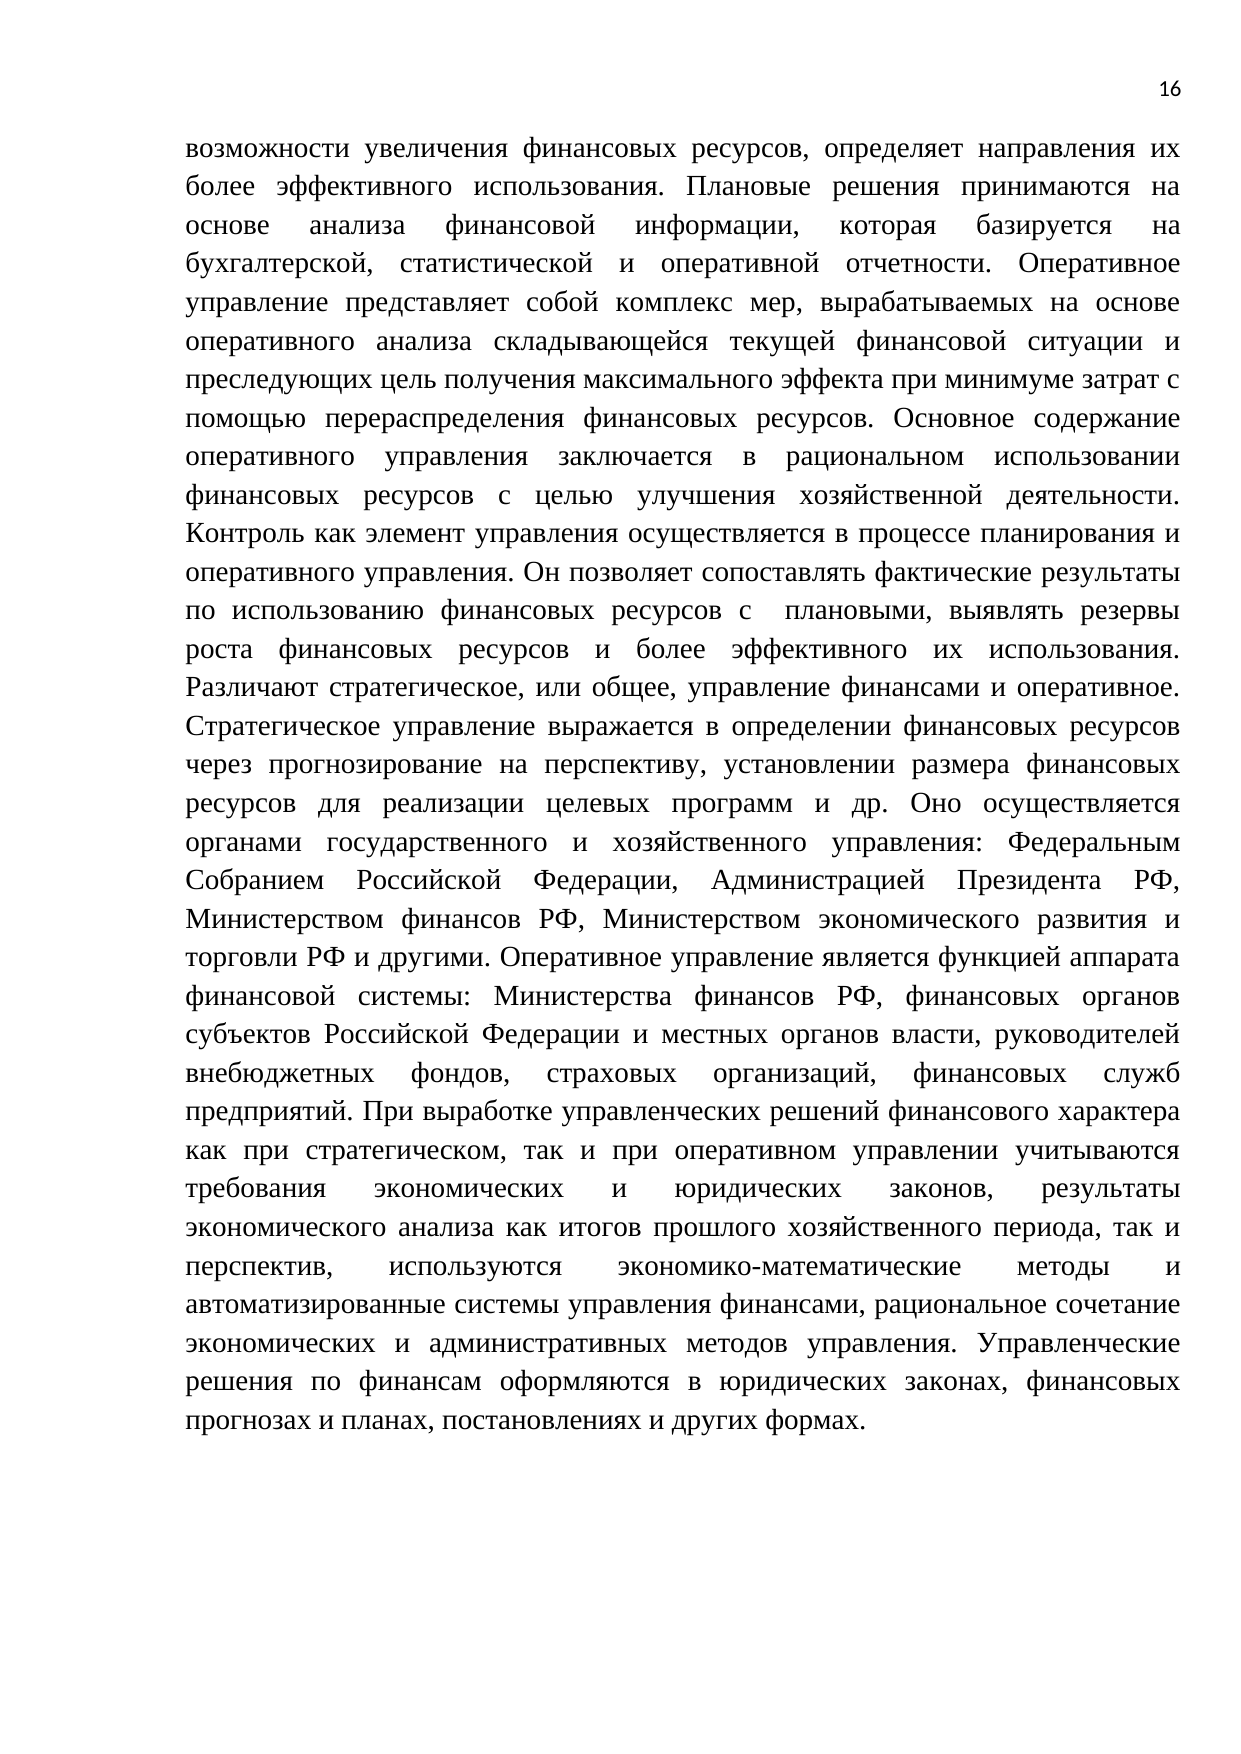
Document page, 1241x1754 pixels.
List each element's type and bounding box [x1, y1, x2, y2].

text [185, 130, 1181, 1435]
